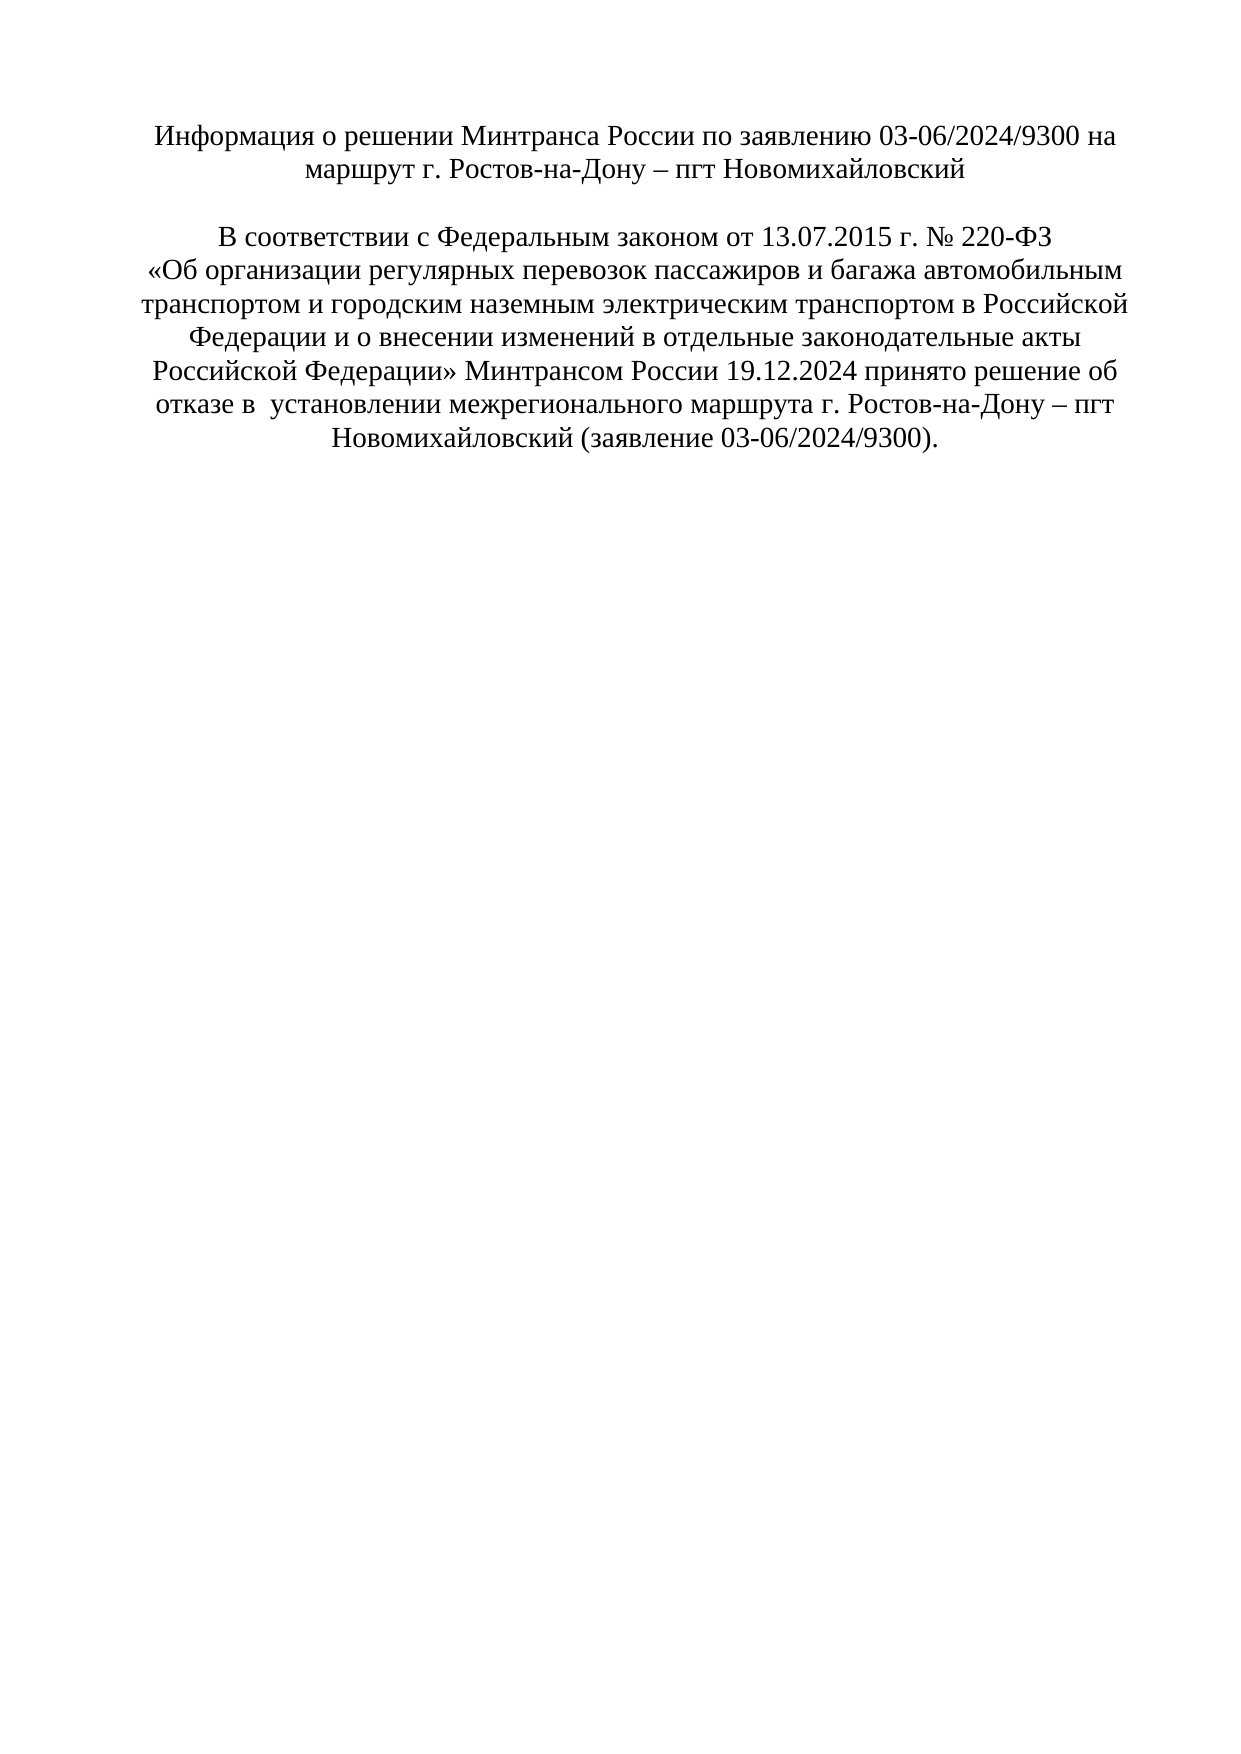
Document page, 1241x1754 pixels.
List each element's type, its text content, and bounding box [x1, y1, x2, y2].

text В соответствии с Федеральным законом от 13.07.2015 г. № 220-ФЗ «Об организации регулярных перевозок пассажиров и багажа автомобильным транспортом и городским наземным электрическим транспортом в Российской Федерации и о внесении изменений в отдельные законодательные акты Российской Федерации» Минтрансом России 19.12.2024 принято решение об отказе в установлении межрегионального маршрута г. Ростов-на-Дону – пгт Новомихайловский (заявление 03-06/2024/9300). [118, 219, 1152, 453]
text Информация о решении Минтранса России по заявлению 03-06/2024/9300 на маршрут г. Ростов-на-Дону – пгт Новомихайловский [118, 118, 1152, 185]
